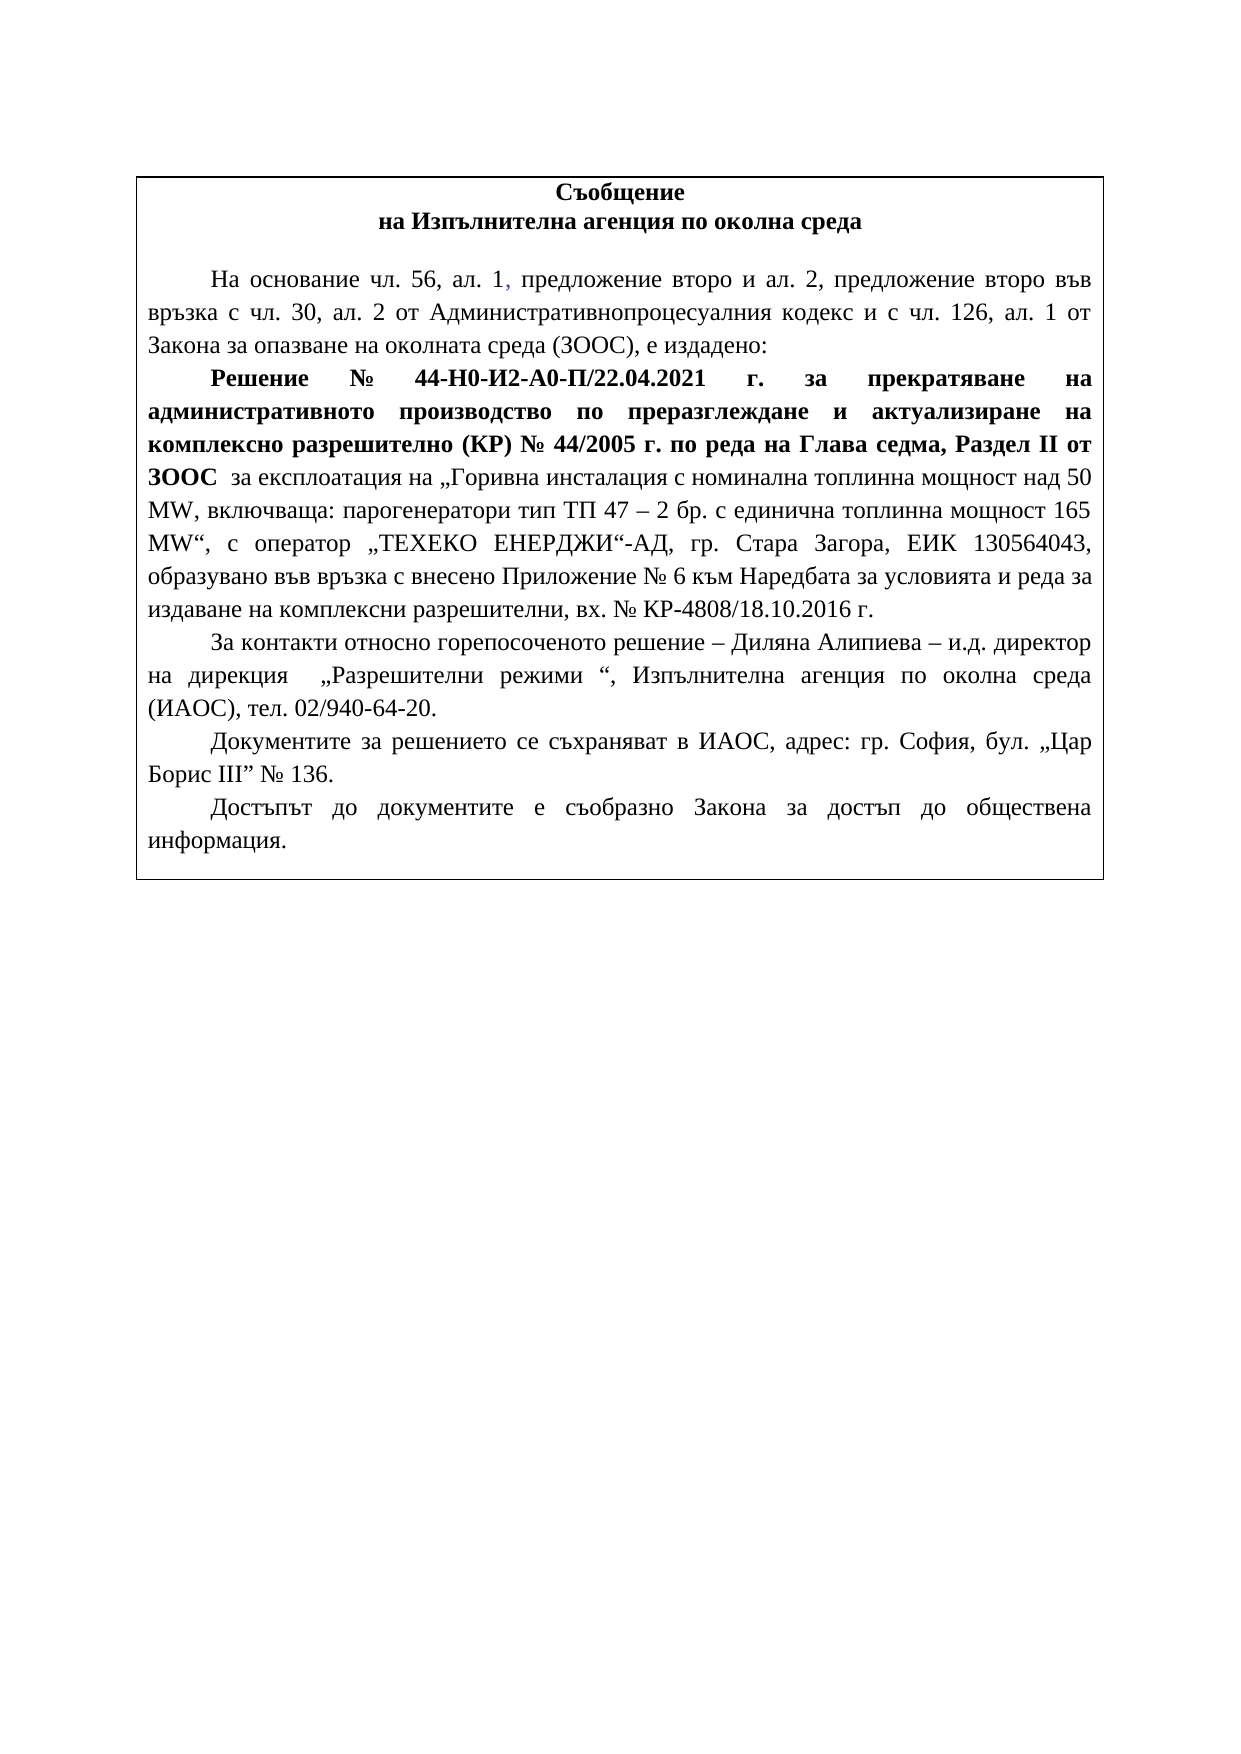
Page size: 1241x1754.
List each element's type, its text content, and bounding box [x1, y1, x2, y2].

table_header Съобщение на Изпълнителна агенция по околна среда На основание чл. 56, ал. 1, предложение второ и ал. 2, предложение второ във връзка с чл. 30, ал. 2 от Административнопроцесуалния кодекс и с чл. 126, ал. 1 от Закона за опазване на околната среда (ЗООС), е издадено: Решение № 44-Н0-И2-А0-П/22.04.2021 г. за прекратяване на административното производство по преразглеждане и актуализиране на комплексно разрешително (КР) № 44/2005 г. по реда на Глава седма, Раздел II от ЗООС за експлоатация на „Горивна инсталация с номинална топлинна мощност над 50 MW, включваща: парогенератори тип ТП 47 – 2 бр. с единична топлинна мощност 165 MW“, с оператор „ТЕХЕКО ЕНЕРДЖИ“-АД, гр. Стара Загора, ЕИК 130564043, образувано във връзка с внесено Приложение № 6 към Наредбата за условията и реда за издаване на комплексни разрешителни, вх. № КР-4808/18.10.2016 г. За контакти относно горепосоченото решение – Диляна Алипиева – и.д. директор на дирекция „Разрешителни режими “, Изпълнителна агенция по околна среда (ИАОС), тел. 02/940-64-20. Документите за решението се съхраняват в ИАОС, адрес: гр. София, бул. „Цар Борис III” № 136. Достъпът до документите е съобразно Закона за достъп до обществена информация. [137, 178, 1103, 878]
